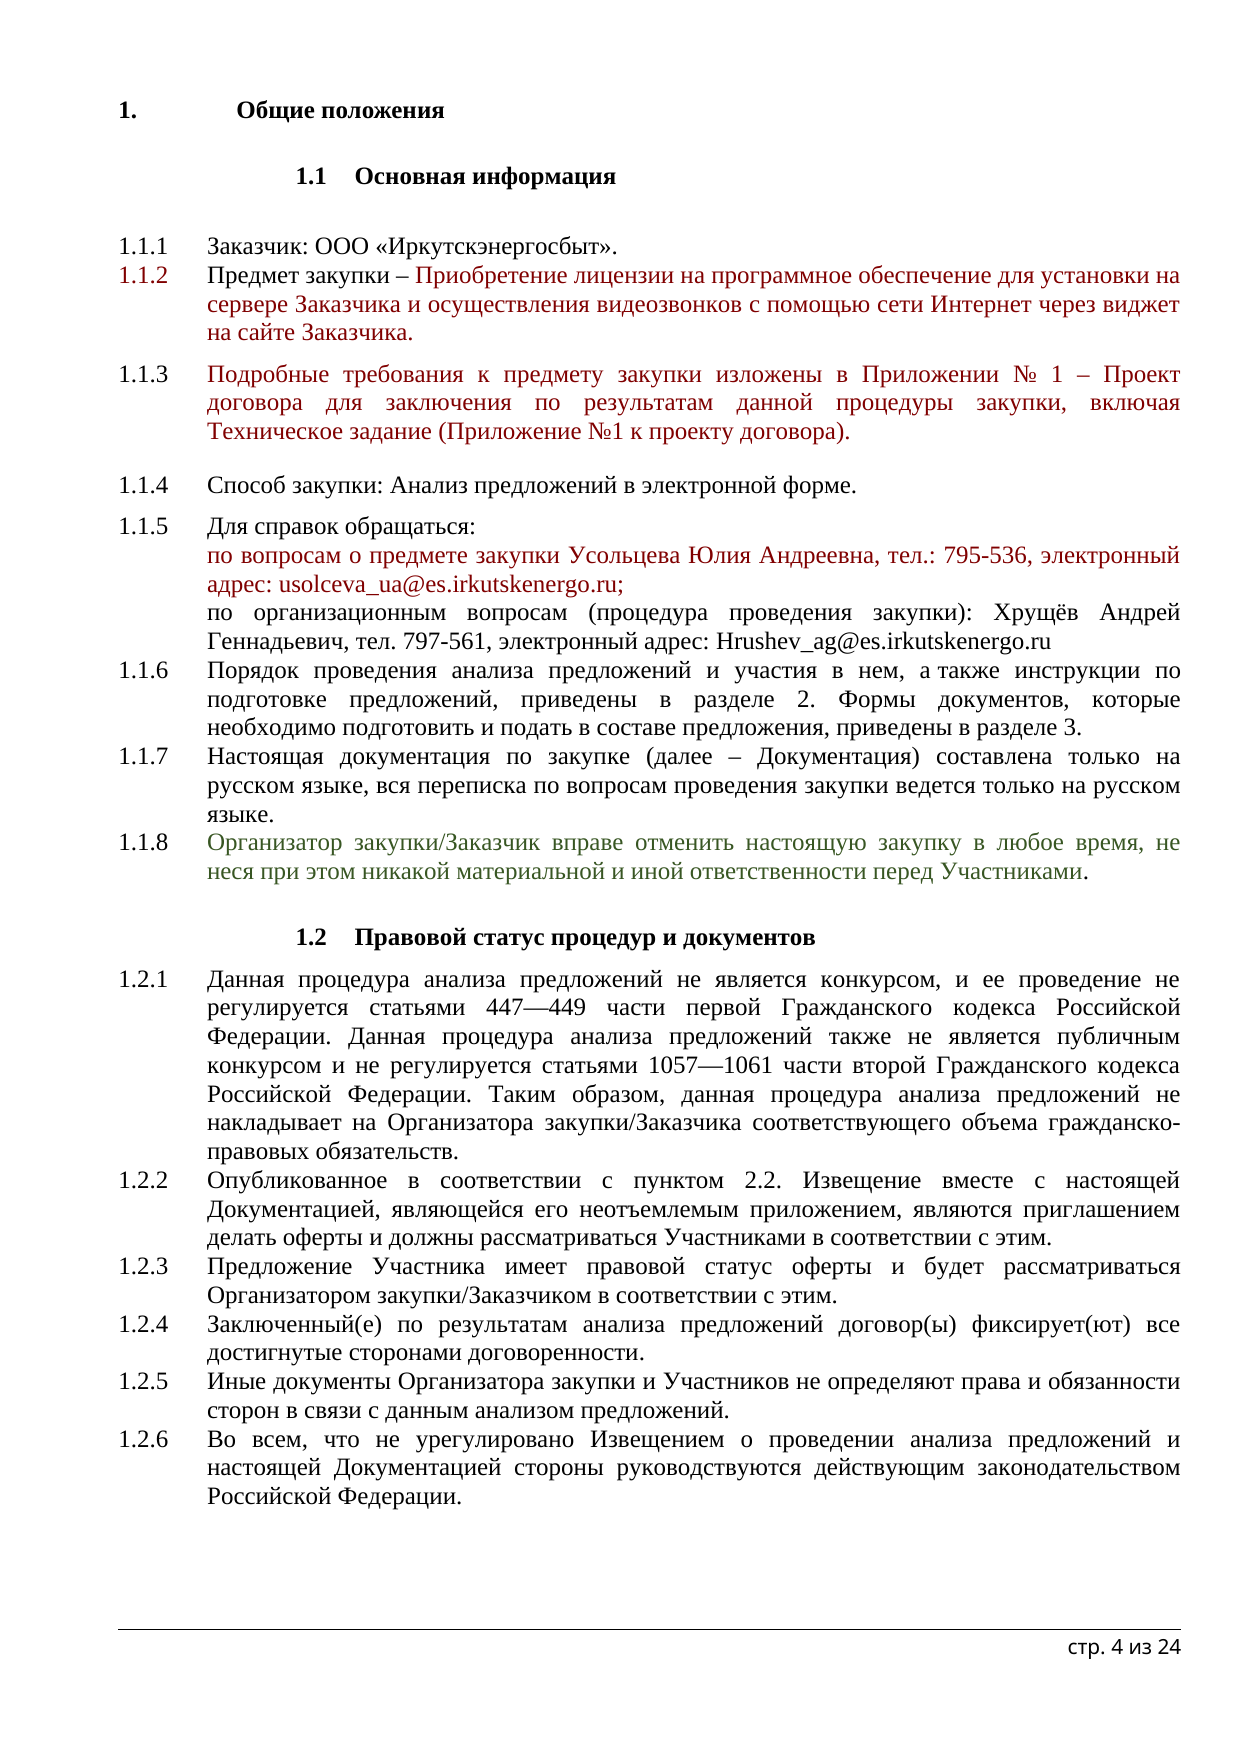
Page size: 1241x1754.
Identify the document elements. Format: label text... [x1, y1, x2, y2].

text Опубликованное в соответствии с пунктом 2.2. Извещение вместе с настоящей Документацией, являющейся его неотъемлемым приложением, являются приглашением делать оферты и должны рассматриваться Участниками в соответствии с этим. [118, 1165, 1181, 1251]
text по организационным вопросам (процедура проведения закупки): Хрущёв Андрей Геннадьевич, тел. 797-561, электронный адрес: Hrushev_ag@es.irkutskenergo.ru [207, 597, 1181, 655]
text Иные документы Организатора закупки и Участников не определяют права и обязанности сторон в связи с данным анализом предложений. [118, 1366, 1181, 1424]
text Предмет закупки – Приобретение лицензии на программное обеспечение для установки на сервере Заказчика и осуществления видеозвонков с помощью сети Интернет через виджет на сайте Заказчика. [118, 260, 1181, 346]
text Настоящая документация по закупке (далее – Документация) составлена только на русском языке, вся переписка по вопросам проведения закупки ведется только на русском языке. [118, 741, 1181, 827]
text Способ закупки: Анализ предложений в электронной форме. [118, 470, 1181, 499]
subtitle Общие положения [118, 95, 1181, 124]
list по вопросам о предмете закупки Усольцева Юлия Андреевна, тел.: 795-536, электронный адрес: usolceva_ua@es.irkutskenergo.ru; [207, 540, 1181, 597]
text Подробные требования к предмету закупки изложены в Приложении № 1 – Проект договора для заключения по результатам данной процедуры закупки, включая Техническое задание (Приложение №1 к проекту договора). [118, 359, 1181, 445]
subtitle Правовой статус процедур и документов [236, 922, 1181, 951]
text Данная процедура анализа предложений не является конкурсом, и ее проведение не регулируется статьями 447—449 части первой Гражданского кодекса Российской Федерации. Данная процедура анализа предложений также не является публичным конкурсом и не регулируется статьями 1057—1061 части второй Гражданского кодекса Российской Федерации. Таким образом, данная процедура анализа предложений не накладывает на Организатора закупки/Заказчика соответствующего объема гражданско-правовых обязательств. [118, 964, 1181, 1165]
text Организатор закупки/Заказчик вправе отменить настоящую закупку в любое время, не неся при этом никакой материальной и иной ответственности перед Участниками. [118, 827, 1181, 885]
text Заключенный(е) по результатам анализа предложений договор(ы) фиксирует(ют) все достигнутые сторонами договоренности. [118, 1309, 1181, 1366]
text Предложение Участника имеет правовой статус оферты и будет рассматриваться Организатором закупки/Заказчиком в соответствии с этим. [118, 1251, 1181, 1309]
text Для справок обращаться: [118, 511, 1181, 540]
subtitle Основная информация [236, 161, 1181, 190]
text Заказчик: ООО «Иркутскэнергосбыт». [118, 231, 1181, 260]
text Порядок проведения анализа предложений и участия в нем, а также инструкции по подготовке предложений, приведены в разделе 2. Формы документов, которые необходимо подготовить и подать в составе предложения, приведены в разделе 3. [118, 655, 1181, 741]
text Во всем, что не урегулировано Извещением о проведении анализа предложений и настоящей Документацией стороны руководствуются действующим законодательством Российской Федерации. [118, 1424, 1181, 1510]
